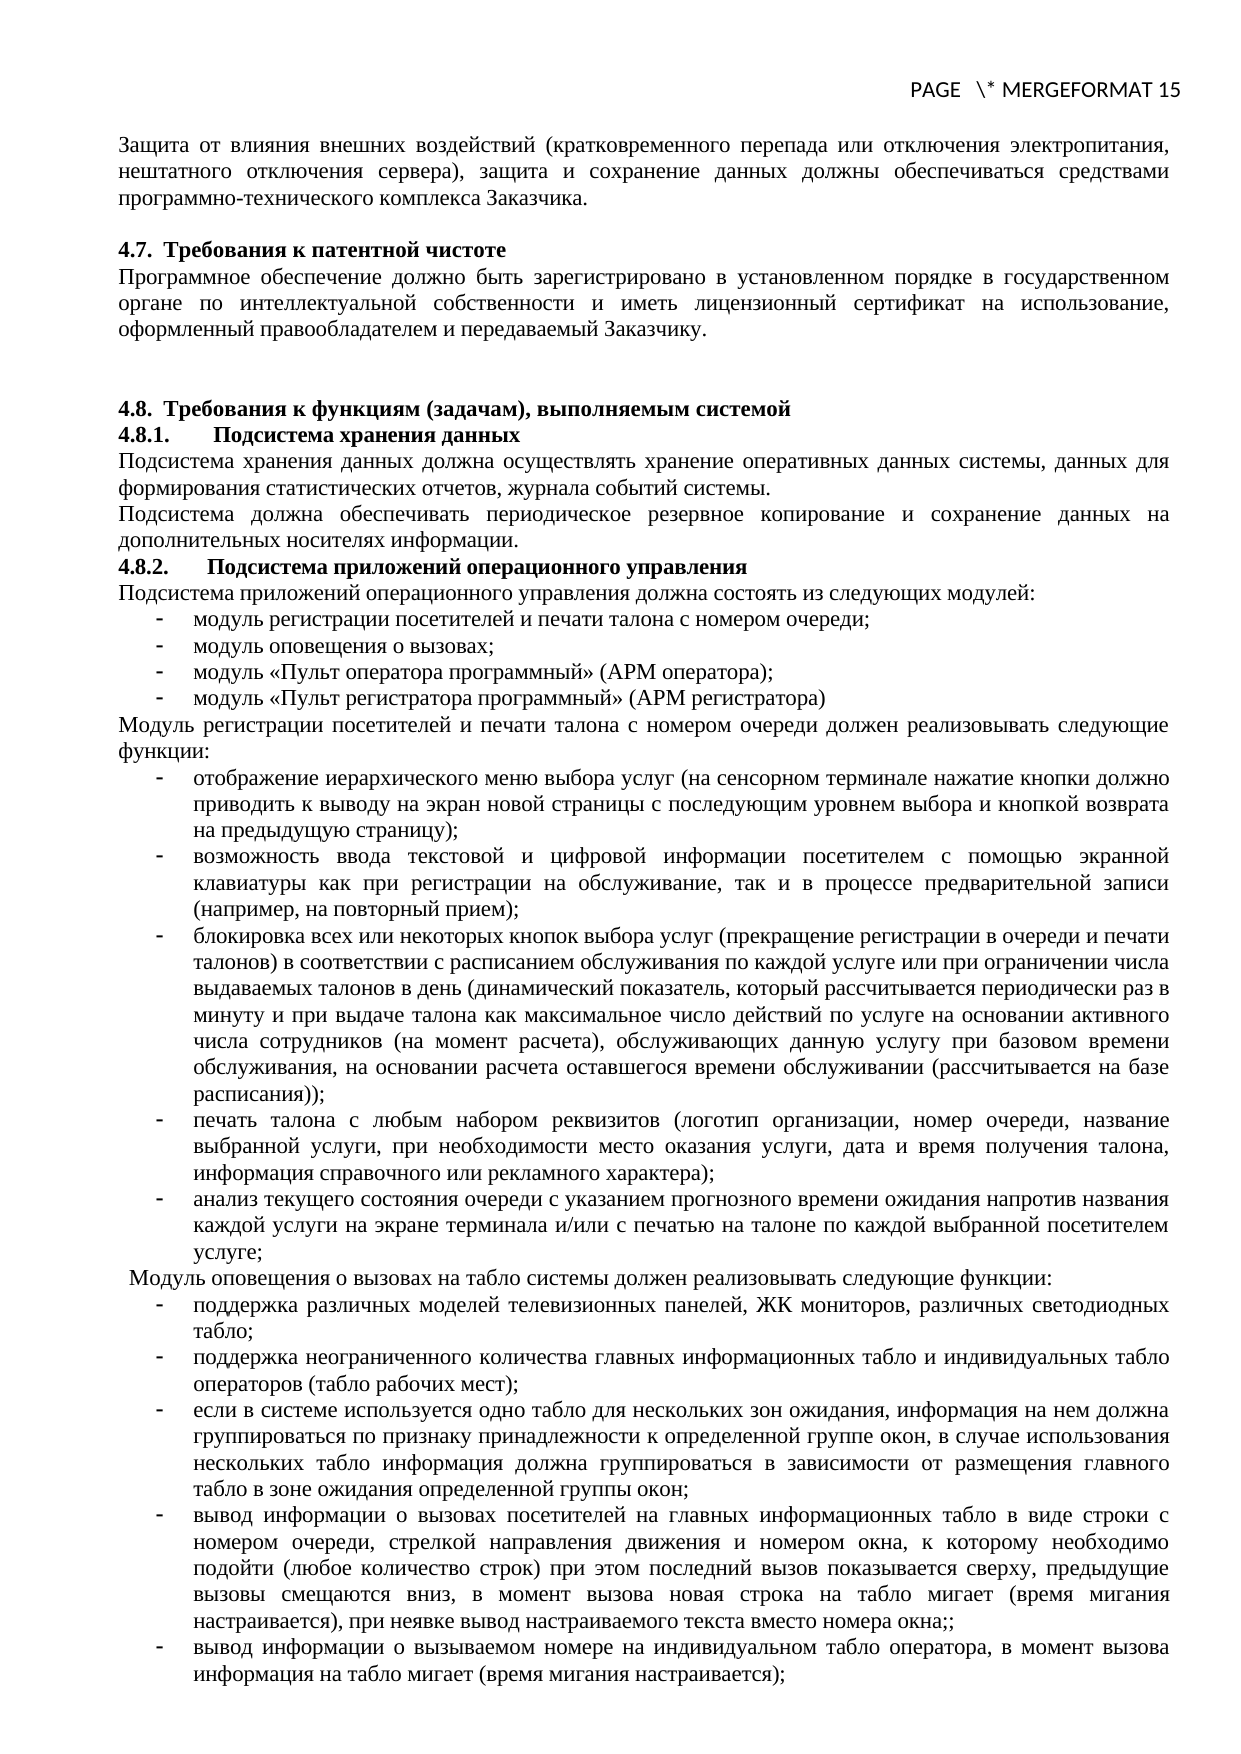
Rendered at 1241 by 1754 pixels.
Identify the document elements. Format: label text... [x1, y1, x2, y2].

list Модуль регистрации посетителей и печати талона с номером очереди должен реализовывать следующие функции: [118, 711, 1171, 763]
list печать талона с любым набором реквизитов (логотип организации, номер очереди, название выбранной услуги, при необходимости место оказания услуги, дата и время получения талона, информация справочного или рекламного характера); [156, 1106, 1171, 1185]
list возможность ввода текстовой и цифровой информации посетителем с помощью экранной клавиатуры как при регистрации на обслуживание, так и в процессе предварительной записи (например, на повторный прием); [156, 843, 1171, 922]
list блокировка всех или некоторых кнопок выбора услуг (прекращение регистрации в очереди и печати талонов) в соответствии с расписанием обслуживания по каждой услуге или при ограничении числа выдаваемых талонов в день (динамический показатель, который рассчитывается периодически раз в минуту и при выдаче талона как максимальное число действий по услуге на основании активного числа сотрудников (на момент расчета), обслуживающих данную услугу при базовом времени обслуживания, на основании расчета оставшегося времени обслуживании (рассчитывается на базе расписания)); [156, 922, 1171, 1106]
list вывод информации о вызываемом номере на индивидуальном табло оператора, в момент вызова информация на табло мигает (время мигания настраивается); [156, 1633, 1171, 1686]
list Требования к патентной чистоте [118, 236, 1137, 263]
list поддержка неограниченного количества главных информационных табло и индивидуальных табло операторов (табло рабочих мест); [156, 1343, 1171, 1396]
list модуль регистрации посетителей и печати талона с номером очереди; [156, 605, 1171, 632]
list Подсистема должна обеспечивать периодическое резервное копирование и сохранение данных на дополнительных носителях информации. [118, 500, 1171, 553]
list вывод информации о вызовах посетителей на главных информационных табло в виде строки с номером очереди, стрелкой направления движения и номером окна, к которому необходимо подойти (любое количество строк) при этом последний вызов показывается сверху, предыдущие вызовы смещаются вниз, в момент вызова новая строка на табло мигает (время мигания настраивается), при неявке вывод настраиваемого текста вместо номера окна;; [156, 1501, 1171, 1633]
list Защита от влияния внешних воздействий (кратковременного перепада или отключения электропитания, нештатного отключения сервера), защита и сохранение данных должны обеспечиваться средствами программно-технического комплекса Заказчика. [118, 131, 1171, 210]
list Подсистема хранения данных должна осуществлять хранение оперативных данных системы, данных для формирования статистических отчетов, журнала событий системы. [118, 447, 1171, 500]
list Подсистема приложений операционного управления [118, 553, 1137, 579]
list Подсистема приложений операционного управления должна состоять из следующих модулей: [118, 579, 1171, 605]
list отображение иерархического меню выбора услуг (на сенсорном терминале нажатие кнопки должно приводить к выводу на экран новой страницы с последующим уровнем выбора и кнопкой возврата на предыдущую страницу); [156, 763, 1171, 843]
list поддержка различных моделей телевизионных панелей, ЖК мониторов, различных светодиодных табло; [156, 1291, 1171, 1343]
list Программное обеспечение должно быть зарегистрировано в установленном порядке в государственном органе по интеллектуальной собственности и иметь лицензионный сертификат на использование, оформленный правообладателем и передаваемый Заказчику. [118, 263, 1171, 342]
list анализ текущего состояния очереди с указанием прогнозного времени ожидания напротив названия каждой услуги на экране терминала и/или с печатью на талоне по каждой выбранной посетителем услуге; [156, 1185, 1171, 1264]
list модуль «Пульт оператора программный» (АРМ оператора); [156, 658, 1171, 684]
subtitle Требования к функциям (задачам), выполняемым системой [118, 394, 1181, 421]
list если в системе используется одно табло для нескольких зон ожидания, информация на нем должна группироваться по признаку принадлежности к определенной группе окон, в случае использования нескольких табло информация должна группироваться в зависимости от размещения главного табло в зоне ожидания определенной группы окон; [156, 1396, 1171, 1501]
list модуль «Пульт регистратора программный» (АРМ регистратора) [156, 684, 1171, 711]
list Подсистема хранения данных [118, 421, 1137, 447]
list модуль оповещения о вызовах; [156, 632, 1171, 658]
text Модуль оповещения о вызовах на табло системы должен реализовывать следующие функции: [129, 1264, 1096, 1291]
